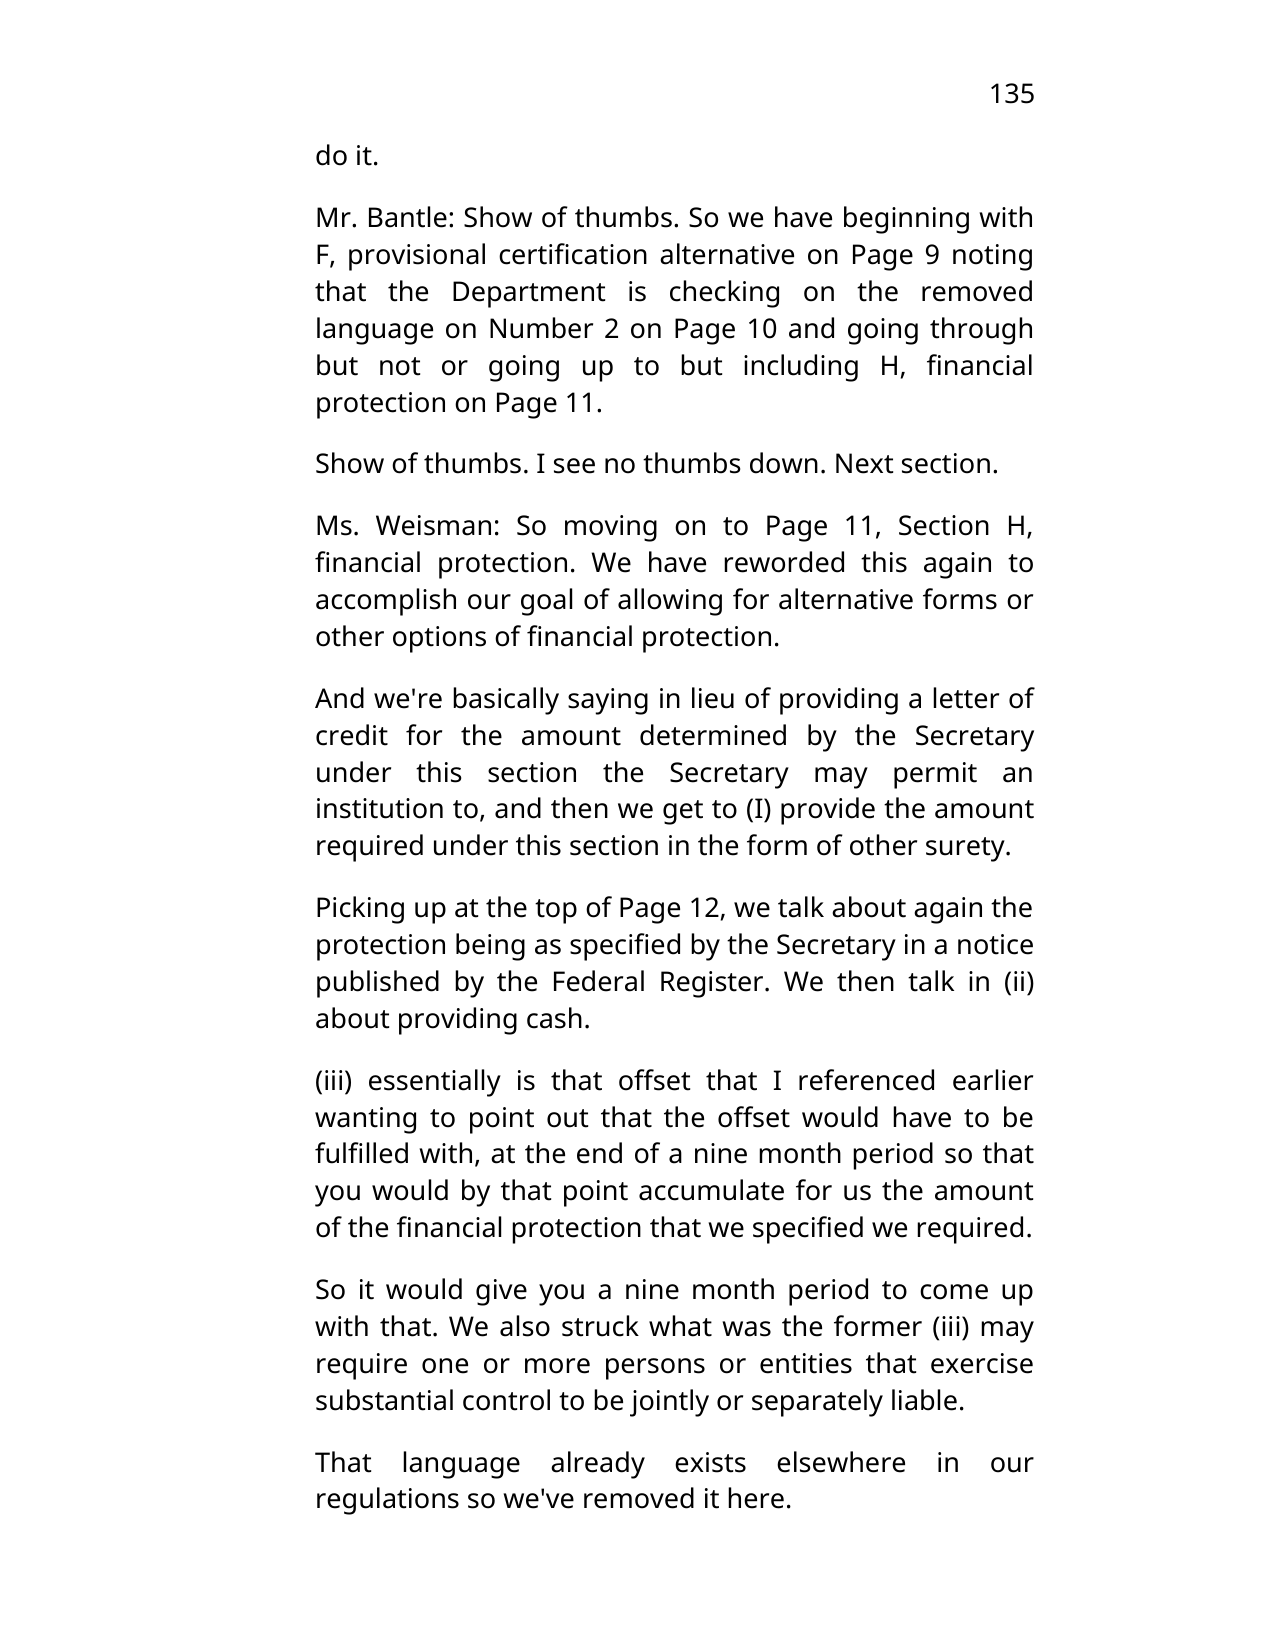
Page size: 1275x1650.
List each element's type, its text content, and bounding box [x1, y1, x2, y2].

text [315, 137, 1035, 174]
text (iii) essentially is that offset that I referenced earlier wanting to point out that the offset would have to be fulfilled with, at the end of a nine month period so that you would by that point accumulate for us the amount of the financial protection that we specified we required. [315, 1061, 1035, 1246]
text That language already exists elsewhere in our regulations so we've removed it here. [315, 1443, 1035, 1517]
text Mr. Bantle: Show of thumbs. So we have beginning with F, provisional certification alternative on Page 9 noting that the Department is checking on the removed language on Number 2 on Page 10 and going through but not or going up to but including H, financial protection on Page 11. [315, 199, 1035, 420]
text Show of thumbs. I see no thumbs down. Next section. [315, 445, 1035, 482]
text So it would give you a nine month period to come up with that. We also struck what was the former (iii) may require one or more persons or entities that exercise substantial control to be jointly or separately liable. [315, 1271, 1035, 1418]
text Picking up at the top of Page 12, we talk about again the protection being as specified by the Secretary in a notice published by the Federal Register. We then talk in (ii) about providing cash. [315, 889, 1035, 1036]
text Ms. Weisman: So moving on to Page 11, Section H, financial protection. We have reworded this again to accomplish our goal of allowing for alternative forms or other options of financial protection. [315, 507, 1035, 654]
text And we're basically saying in lieu of providing a letter of credit for the amount determined by the Secretary under this section the Secretary may permit an institution to, and then we get to (I) provide the amount required under this section in the form of other surety. [315, 679, 1035, 864]
